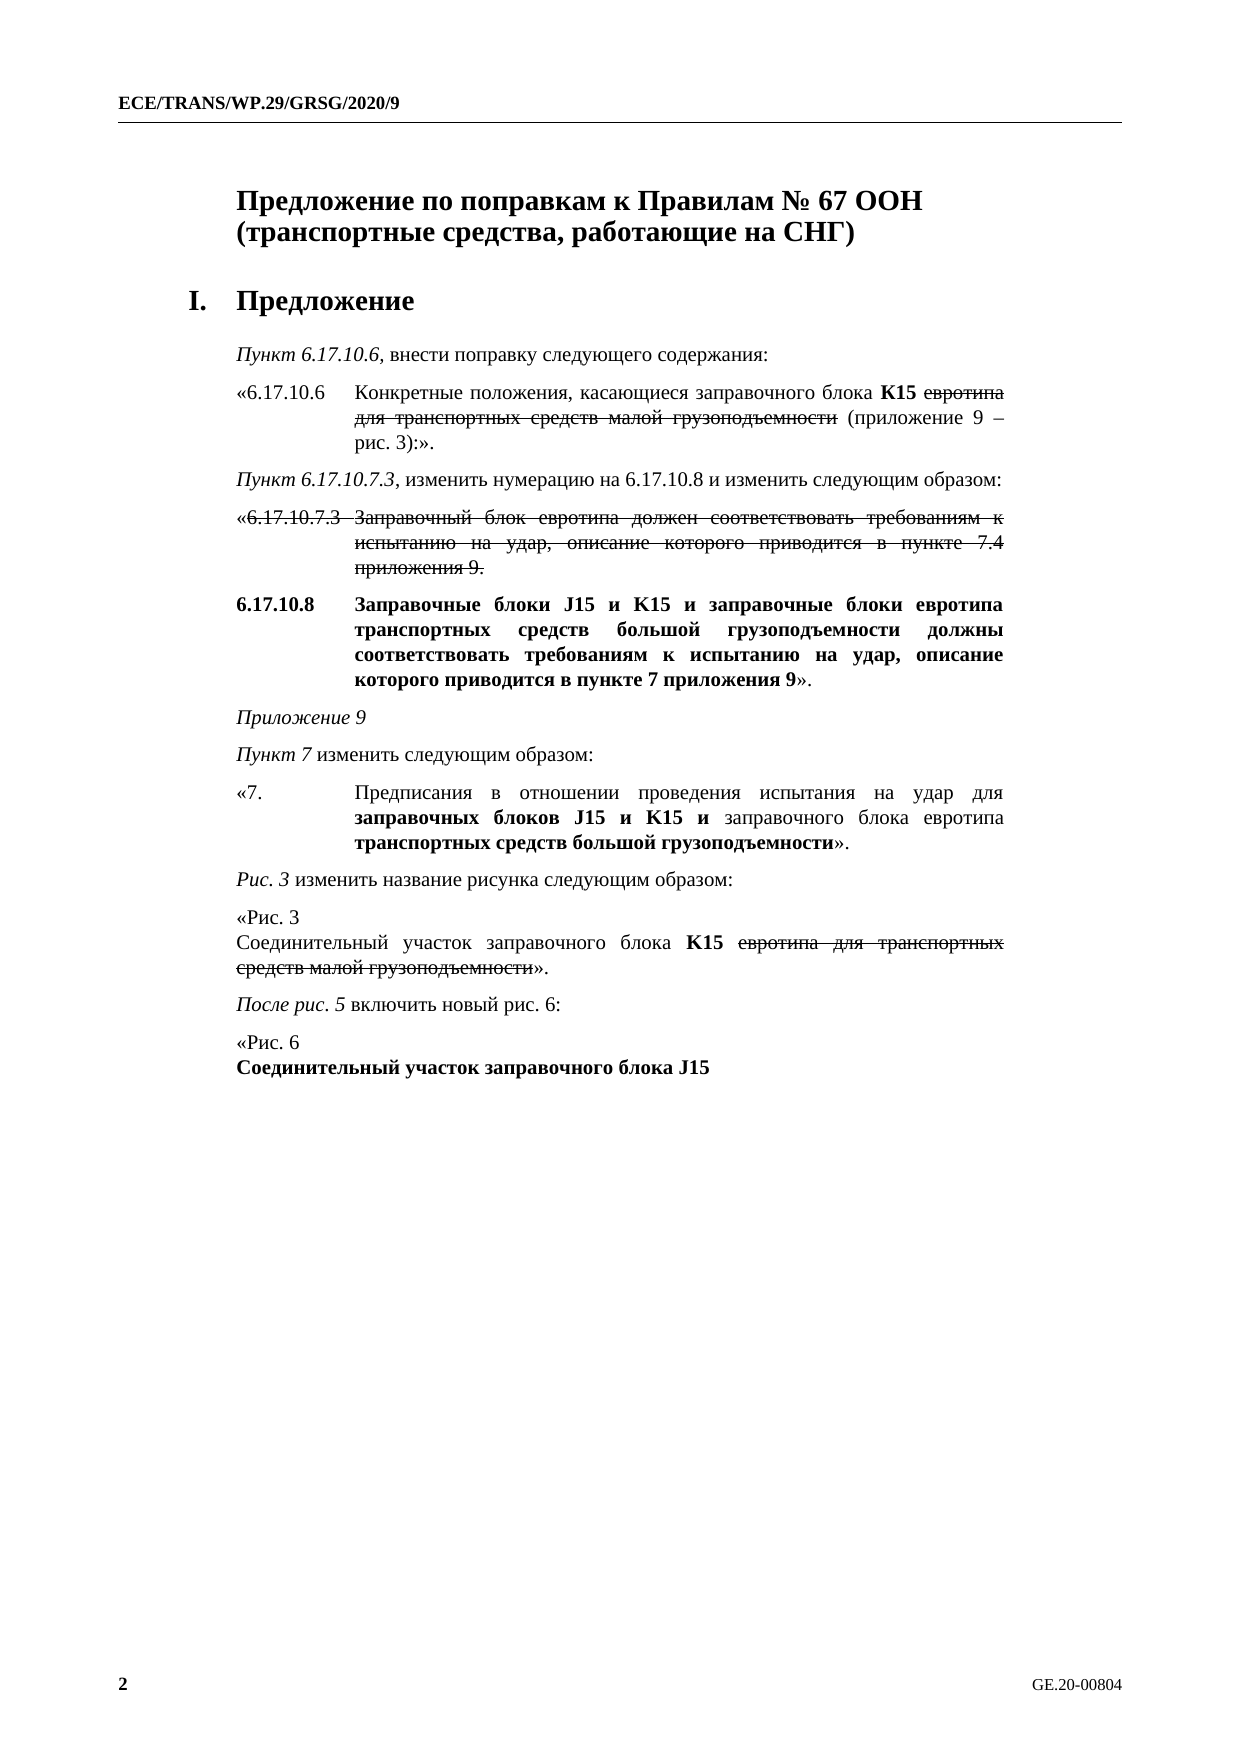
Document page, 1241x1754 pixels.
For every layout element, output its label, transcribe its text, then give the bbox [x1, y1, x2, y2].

text «6.17.10.6 Конкретные положения, касающиеся заправочного блока К15 евротипа для транспортных средств малой грузоподъемности (приложение 9 – рис. 3):». [236, 379, 1004, 454]
text 6.17.10.8 Заправочные блоки J15 и K15 и заправочные блоки евротипа транспортных средств большой грузоподъемности должны соответствовать требованиям к испытанию на удар, описание которого приводится в пункте 7 приложения 9». [236, 591, 1004, 691]
text Приложение 9 [236, 704, 1068, 729]
text «Рис. 3 [236, 904, 1004, 929]
text Соединительный участок заправочного блока J15 [236, 1054, 1004, 1079]
text Предложение по поправкам к Правилам № 67 ООН (транспортные средства, работающие на СНГ) [118, 185, 1004, 248]
text I. Предложение [118, 285, 1004, 316]
text Соединительный участок заправочного блока K15 евротипа для транспортных средств малой грузоподъемности». [236, 929, 1004, 979]
text «6.17.10.7.3 Заправочный блок евротипа должен соответствовать требованиям к испытанию на удар, описание которого приводится в пункте 7.4 приложения 9. [236, 504, 1004, 579]
text «7. Предписания в отношении проведения испытания на удар для заправочных блоков J15 и K15 и заправочного блока евротипа транспортных средств большой грузоподъемности». [236, 779, 1004, 854]
text После рис. 5 включить новый рис. 6: [236, 991, 1068, 1016]
text Пункт 6.17.10.6, внести поправку следующего содержания: [236, 341, 1004, 366]
text Рис. 3 изменить название рисунка следующим образом: [236, 866, 1068, 891]
text Пункт 6.17.10.7.3, изменить нумерацию на 6.17.10.8 и изменить следующим образом: [236, 466, 1004, 491]
text Пункт 7 изменить следующим образом: [236, 741, 1068, 766]
text «Рис. 6 [236, 1029, 1004, 1054]
